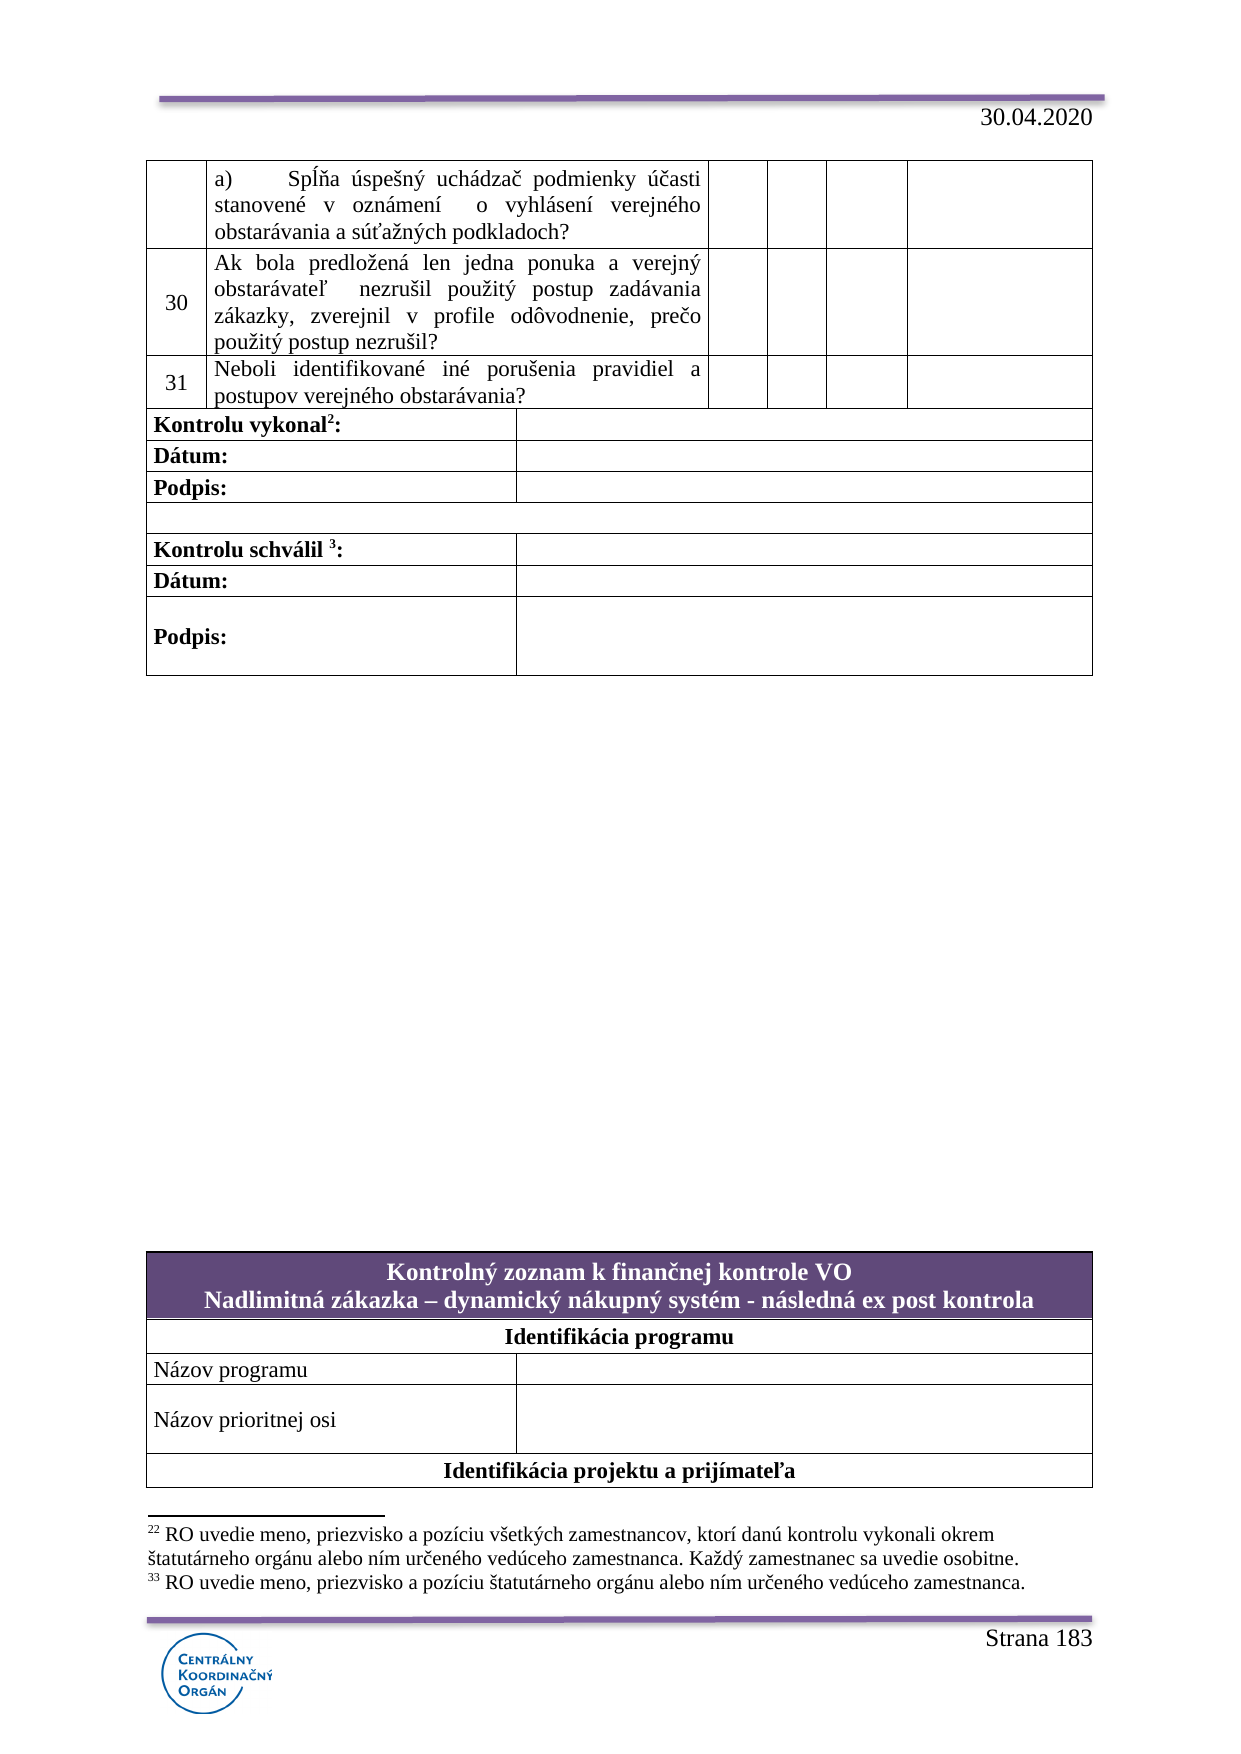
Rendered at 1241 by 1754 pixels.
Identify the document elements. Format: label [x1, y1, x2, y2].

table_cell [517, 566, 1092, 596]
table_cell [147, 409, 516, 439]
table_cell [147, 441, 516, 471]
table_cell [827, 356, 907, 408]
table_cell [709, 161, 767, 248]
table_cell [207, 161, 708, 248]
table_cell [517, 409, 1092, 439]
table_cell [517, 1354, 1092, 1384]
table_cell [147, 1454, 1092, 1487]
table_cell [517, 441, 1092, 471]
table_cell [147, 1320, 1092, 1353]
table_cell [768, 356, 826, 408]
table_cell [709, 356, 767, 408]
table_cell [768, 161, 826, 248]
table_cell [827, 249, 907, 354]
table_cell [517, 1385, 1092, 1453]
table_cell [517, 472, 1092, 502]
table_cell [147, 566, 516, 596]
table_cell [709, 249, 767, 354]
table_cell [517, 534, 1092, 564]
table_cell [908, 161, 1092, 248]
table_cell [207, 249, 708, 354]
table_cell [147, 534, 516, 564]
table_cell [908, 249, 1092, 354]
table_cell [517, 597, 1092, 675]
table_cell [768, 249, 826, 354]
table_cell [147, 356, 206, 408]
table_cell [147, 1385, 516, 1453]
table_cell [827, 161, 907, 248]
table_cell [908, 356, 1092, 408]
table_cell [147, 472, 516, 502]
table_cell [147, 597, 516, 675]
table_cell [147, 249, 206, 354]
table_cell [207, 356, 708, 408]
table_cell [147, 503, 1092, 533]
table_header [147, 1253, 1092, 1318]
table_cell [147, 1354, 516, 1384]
picture [159, 1631, 272, 1713]
